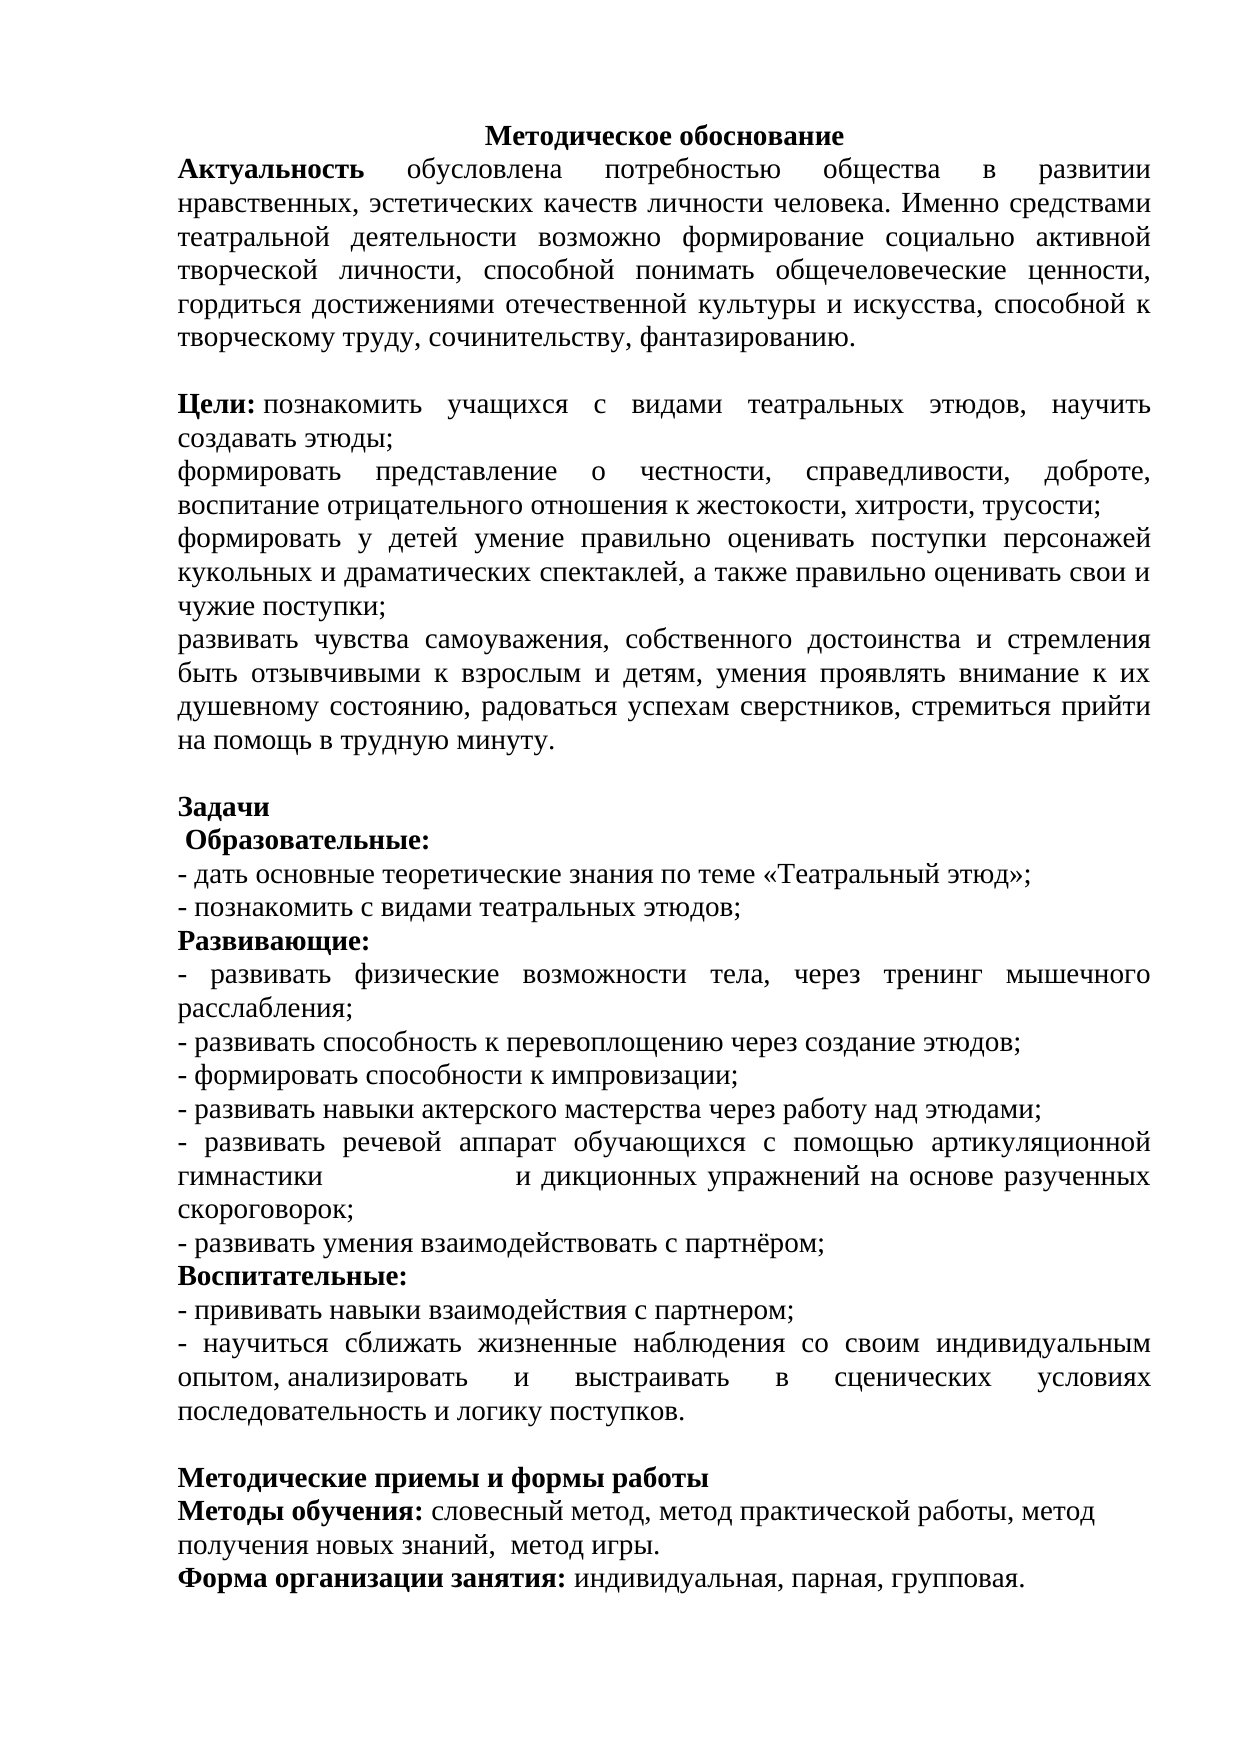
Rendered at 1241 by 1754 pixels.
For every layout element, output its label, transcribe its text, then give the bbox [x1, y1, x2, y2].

text развивать чувства самоуважения, собственного достоинства и стремления быть отзывчивыми к взрослым и детям, умения проявлять внимание к их душевному состоянию, радоваться успехам сверстников, стремиться прийти на помощь в трудную минуту. [177, 621, 1152, 755]
text Цели: познакомить учащихся с видами театральных этюдов, научить создавать этюды; [177, 386, 1152, 453]
text Методические приемы и формы работы [177, 1460, 1152, 1493]
text Образовательные: [177, 822, 1152, 856]
text Воспитательные: [177, 1258, 1152, 1292]
text Актуальность обусловлена потребностью общества в развитии нравственных, эстетических качеств личности человека. Именно средствами театральной деятельности возможно формирование социально активной творческой личности, способной понимать общечеловеческие ценности, гордиться достижениями отечественной культуры и искусства, способной к творческому труду, сочинительству, фантазированию. [177, 152, 1152, 353]
text Методы обучения: словесный метод, метод практической работы, метод получения новых знаний, метод игры. [177, 1493, 1152, 1560]
text - развивать физические возможности тела, через тренинг мышечного расслабления; [177, 957, 1152, 1024]
text - научиться сближать жизненные наблюдения со своим индивидуальным опытом, анализировать и выстраивать в сценических условиях последовательность и логику поступков. [177, 1326, 1152, 1426]
text Методическое обоснование [177, 118, 1152, 152]
text - формировать способности к импровизации; [177, 1057, 1152, 1091]
text - развивать речевой аппарат обучающихся с помощью артикуляционной гимнастики и дикционных упражнений на основе разученных скороговорок; [177, 1124, 1152, 1225]
text Задачи [177, 789, 1152, 822]
text - дать основные теоретические знания по теме «Театральный этюд»; [177, 856, 1152, 889]
text - развивать навыки актерского мастерства через работу над этюдами; [177, 1091, 1152, 1124]
text Развивающие: [177, 923, 1152, 957]
text формировать представление о честности, справедливости, доброте, воспитание отрицательного отношения к жестокости, хитрости, трусости; [177, 453, 1152, 521]
text - познакомить с видами театральных этюдов; [177, 889, 1152, 923]
text - развивать способность к перевоплощению через создание этюдов; [177, 1024, 1152, 1057]
text - развивать умения взаимодействовать с партнёром; [177, 1225, 1152, 1258]
text - прививать навыки взаимодействия с партнером; [177, 1292, 1152, 1326]
text формировать у детей умение правильно оценивать поступки персонажей кукольных и драматических спектаклей, а также правильно оценивать свои и чужие поступки; [177, 521, 1152, 621]
text Форма организации занятия: индивидуальная, парная, групповая. [177, 1560, 1152, 1594]
